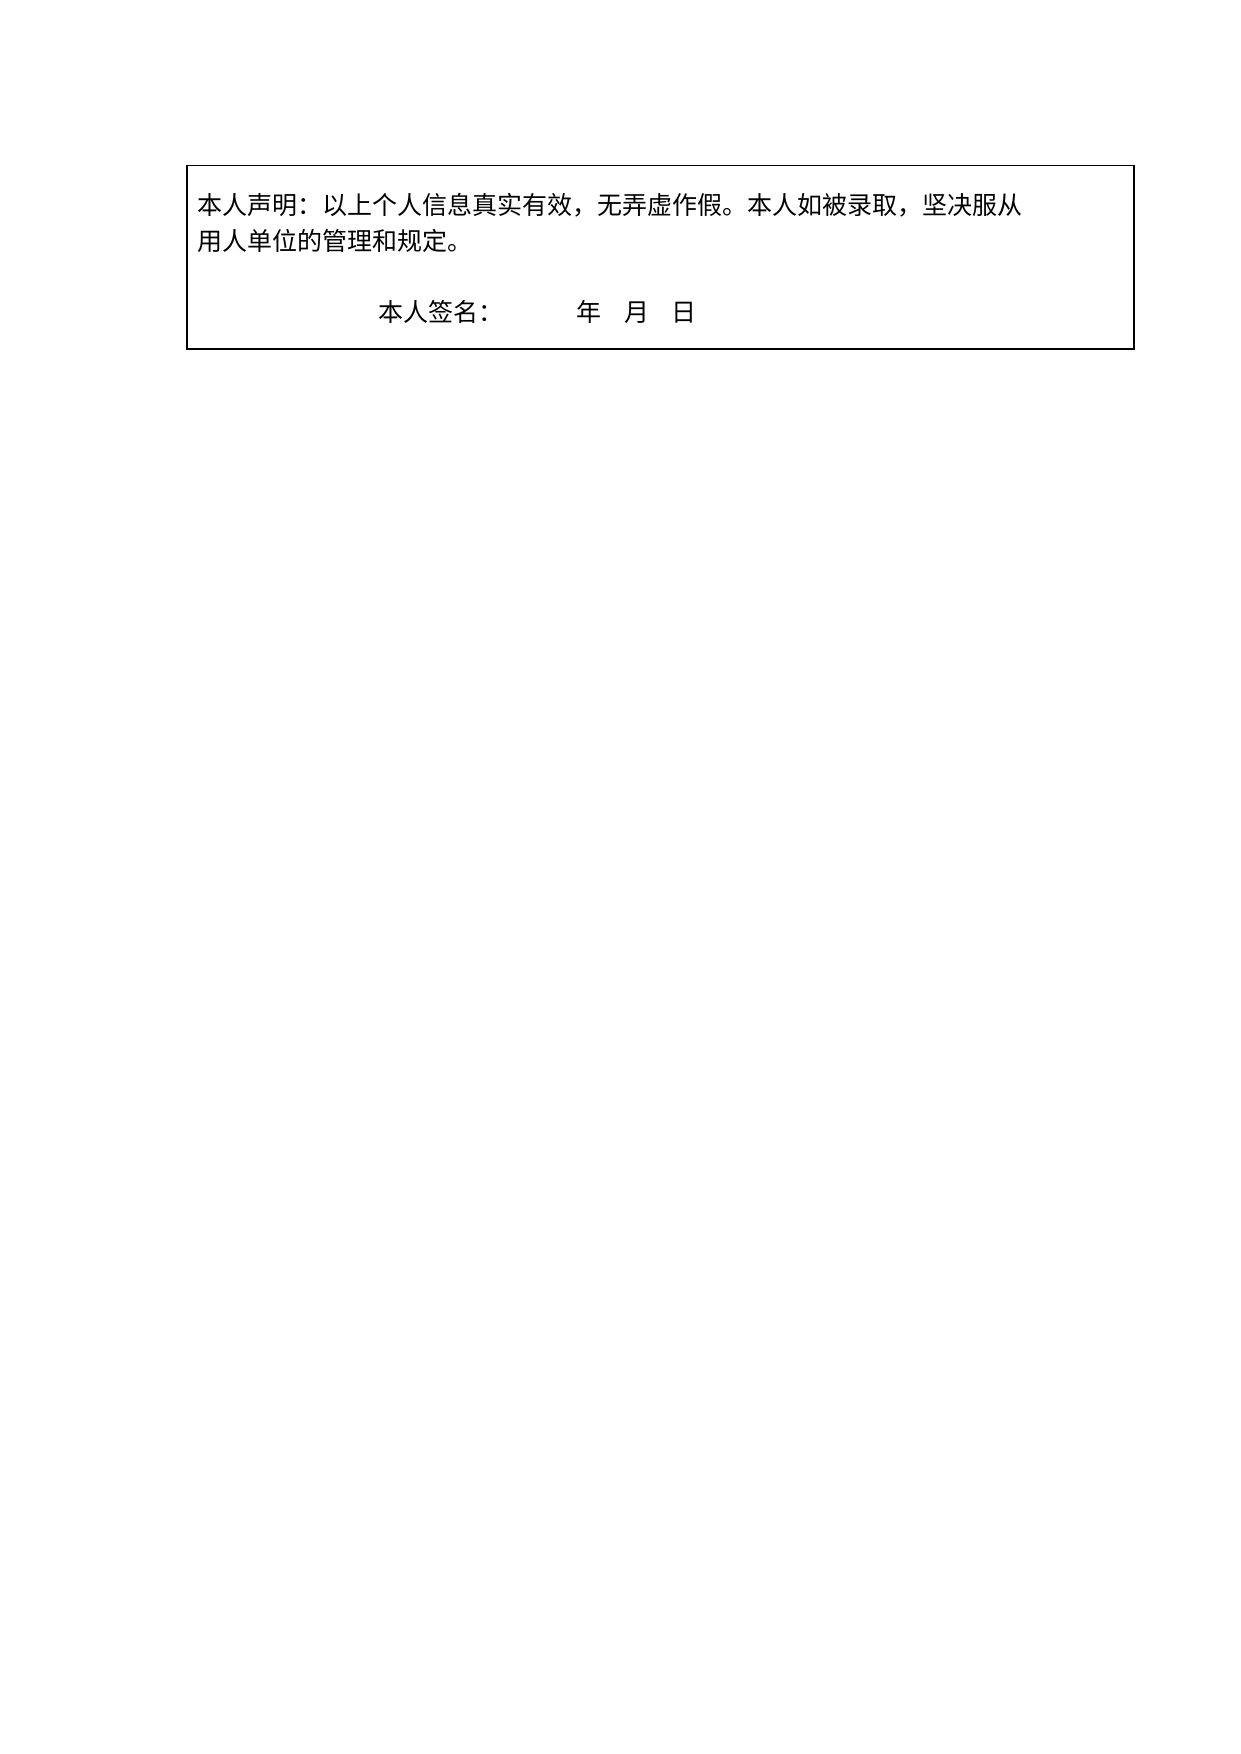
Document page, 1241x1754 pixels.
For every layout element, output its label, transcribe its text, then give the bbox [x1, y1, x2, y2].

table_cell 本人声明：以上个人信息真实有效，无弄虚作假。本人如被录取，坚决服从 用人单位的管理和规定。 本人签名： 年 月 日 [188, 166, 1133, 348]
